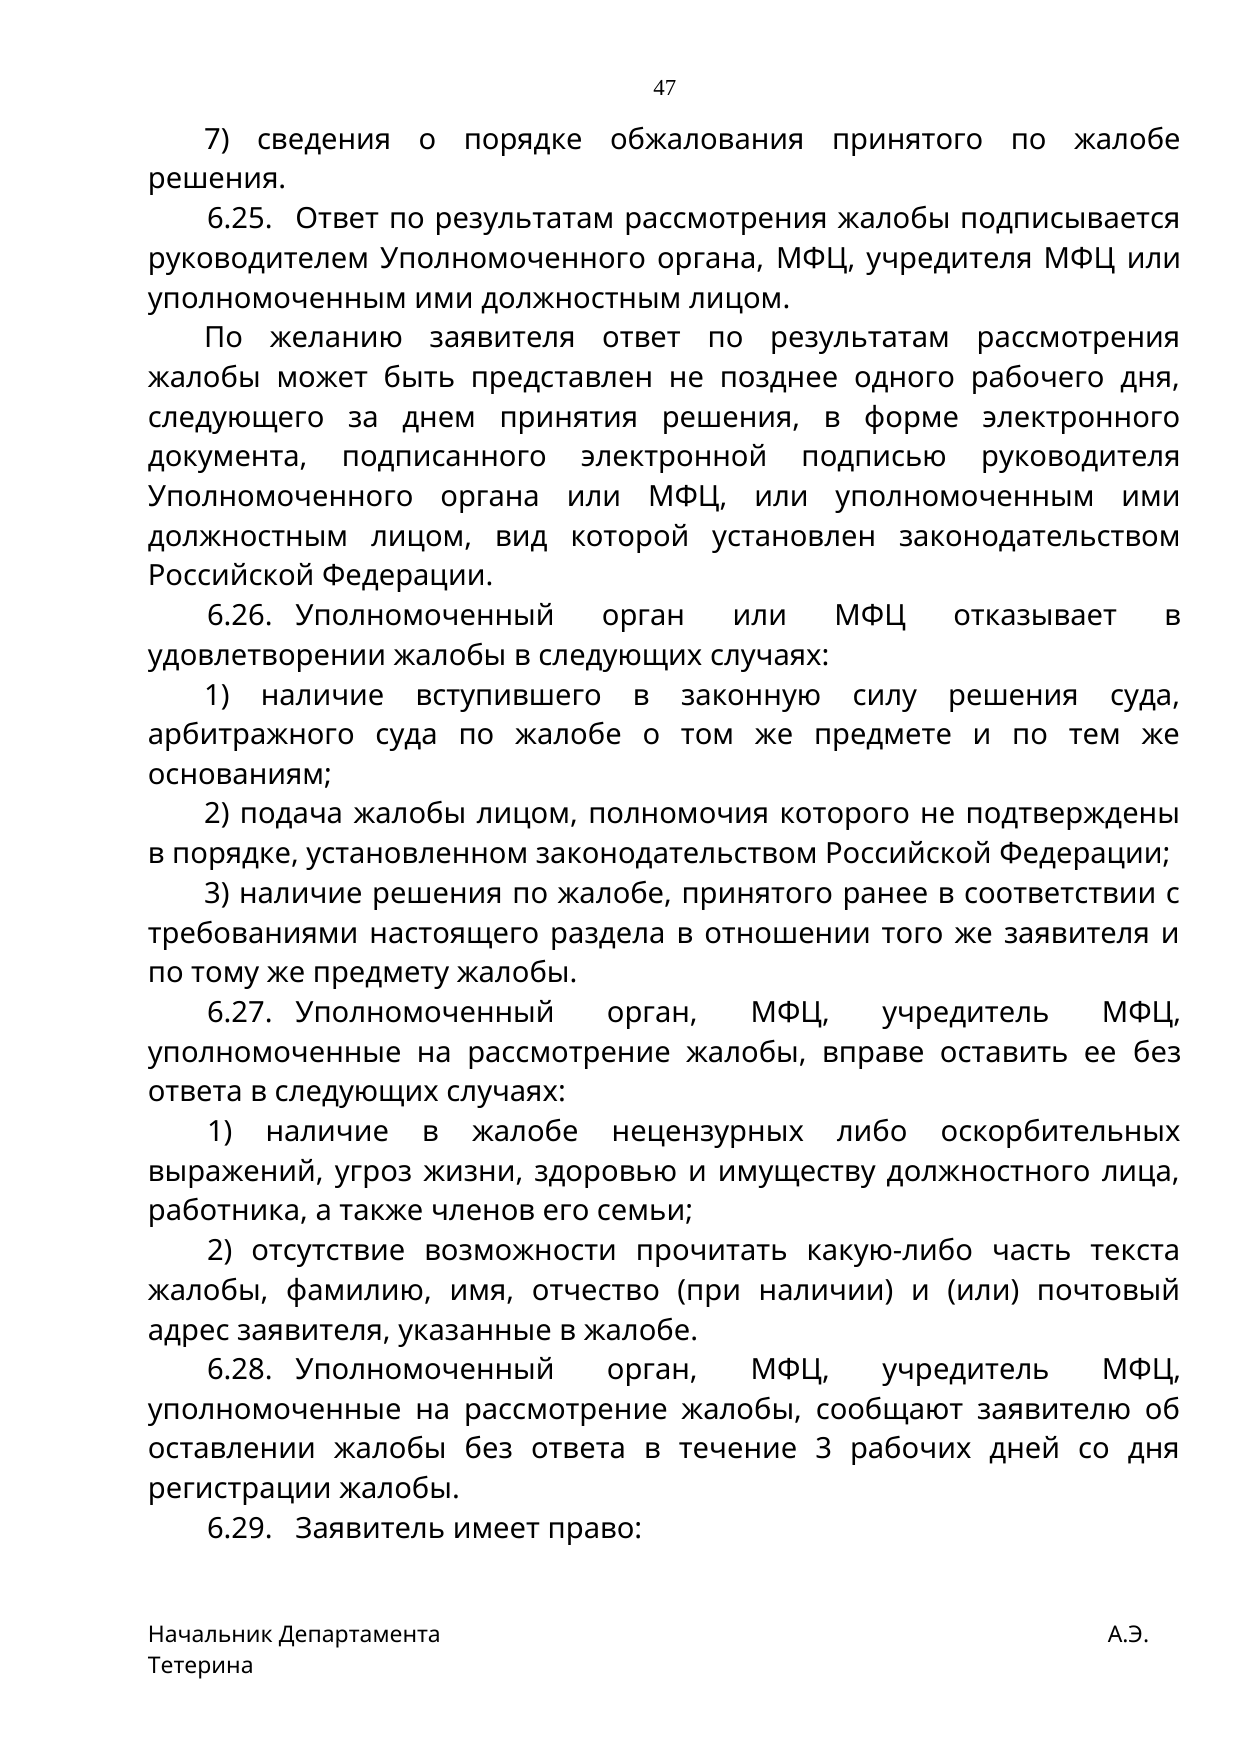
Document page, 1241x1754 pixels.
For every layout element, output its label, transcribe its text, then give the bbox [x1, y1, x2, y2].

text 2) отсутствие возможности прочитать какую-либо часть текста жалобы, фамилию, имя, отчество (при наличии) и (или) почтовый адрес заявителя, указанные в жалобе. [148, 1229, 1181, 1348]
text По желанию заявителя ответ по результатам рассмотрения жалобы может быть представлен не позднее одного рабочего дня, следующего за днем принятия решения, в форме электронного документа, подписанного электронной подписью руководителя Уполномоченного органа или МФЦ, или уполномоченным ими должностным лицом, вид которой установлен законодательством Российской Федерации. [148, 317, 1181, 594]
list Уполномоченный орган или МФЦ отказывает в удовлетворении жалобы в следующих случаях: [148, 594, 1181, 674]
text 1) наличие в жалобе нецензурных либо оскорбительных выражений, угроз жизни, здоровью и имуществу должностного лица, работника, а также членов его семьи; [148, 1110, 1181, 1229]
list Уполномоченный орган, МФЦ, учредитель МФЦ, уполномоченные на рассмотрение жалобы, сообщают заявителю об оставлении жалобы без ответа в течение 3 рабочих дней со дня регистрации жалобы. [148, 1348, 1181, 1507]
text 7) сведения о порядке обжалования принятого по жалобе решения. [148, 118, 1181, 197]
text 3) наличие решения по жалобе, принятого ранее в соответствии с требованиями настоящего раздела в отношении того же заявителя и по тому же предмету жалобы. [148, 872, 1181, 991]
text 1) наличие вступившего в законную силу решения суда, арбитражного суда по жалобе о том же предмете и по тем же основаниям; [148, 674, 1181, 793]
list Заявитель имеет право: [148, 1507, 1181, 1547]
text 2) подача жалобы лицом, полномочия которого не подтверждены в порядке, установленном законодательством Российской Федерации; [148, 793, 1181, 872]
list Уполномоченный орган, МФЦ, учредитель МФЦ, уполномоченные на рассмотрение жалобы, вправе оставить ее без ответа в следующих случаях: [148, 991, 1181, 1110]
list Ответ по результатам рассмотрения жалобы подписывается руководителем Уполномоченного органа, МФЦ, учредителя МФЦ или уполномоченным ими должностным лицом. [148, 197, 1181, 317]
